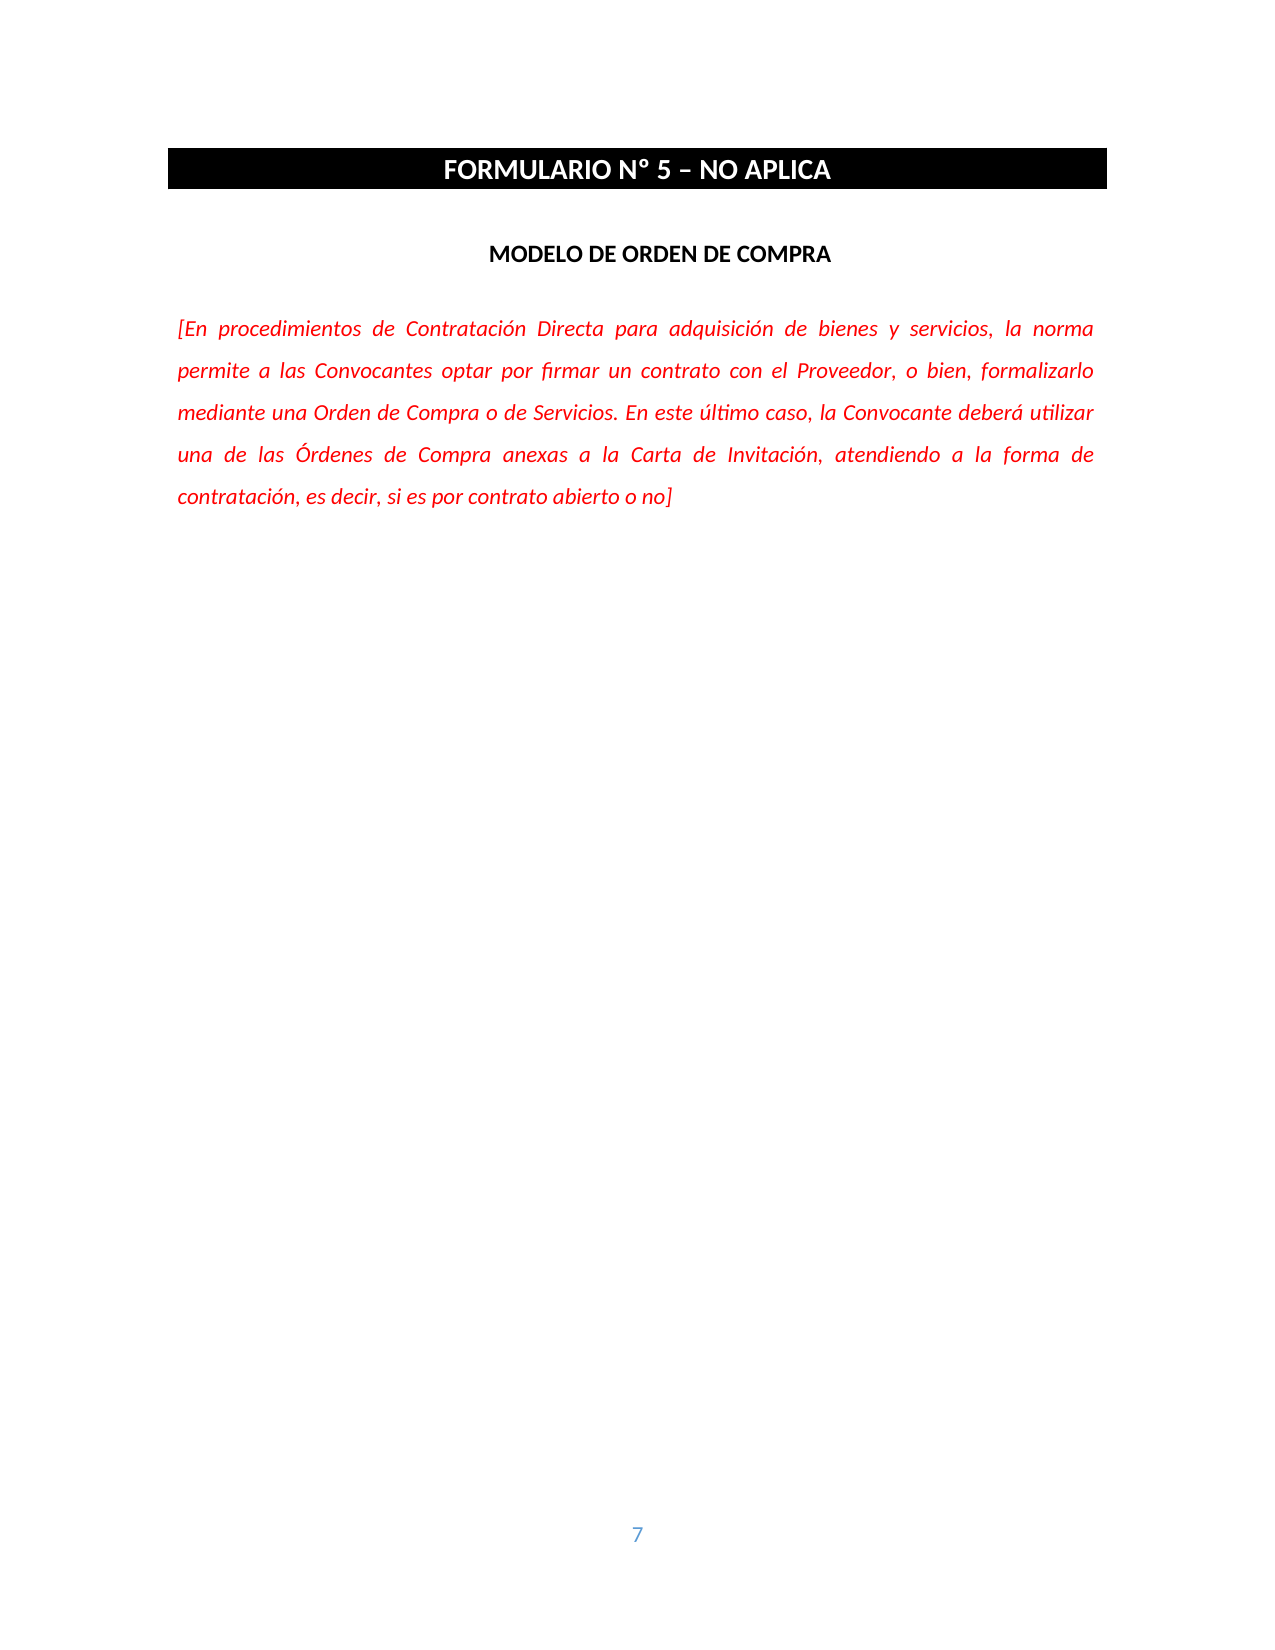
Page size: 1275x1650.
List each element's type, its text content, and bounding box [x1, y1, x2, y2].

text [En procedimientos de Contratación Directa para adquisición de bienes y servicios, la norma permite a las Convocantes optar por firmar un contrato con el Proveedor, o bien, formalizarlo mediante una Orden de Compra o de Servicios. En este último caso, la Convocante deberá utilizar una de las Órdenes de Compra anexas a la Carta de Invitación, atendiendo a la forma de contratación, es decir, si es por contrato abierto o no] [177, 314, 1098, 510]
text FORMULARIO Nº 5 – NO APLICA [169, 149, 1106, 188]
text MODELO DE ORDEN DE COMPRA [222, 238, 1098, 268]
